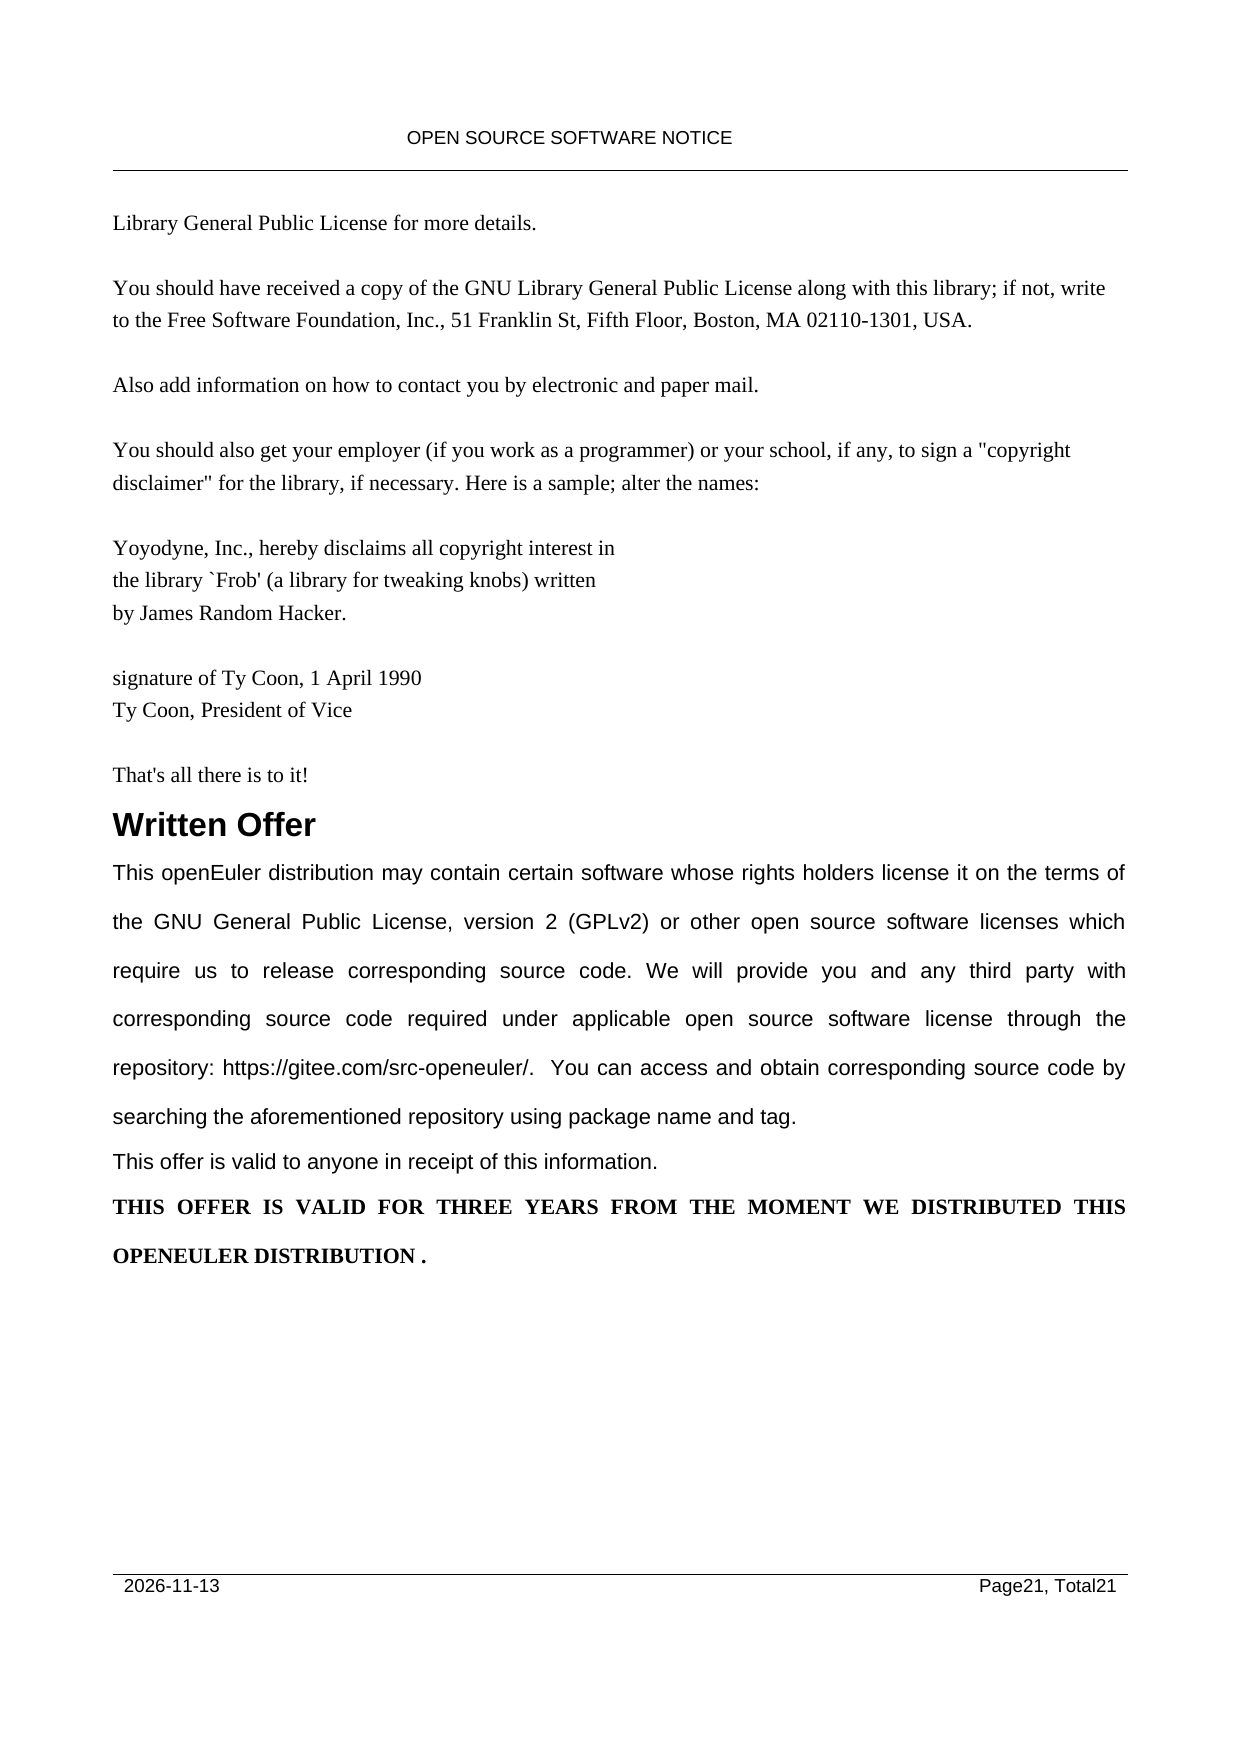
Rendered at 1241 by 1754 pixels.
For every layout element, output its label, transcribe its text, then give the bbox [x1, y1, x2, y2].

text This openEuler distribution may contain certain software whose rights holders license it on the terms of the GNU General Public License, version 2 (GPLv2) or other open source software licenses which require us to release corresponding source code. We will provide you and any third party with corresponding source code required under applicable open source software license through the repository: https://gitee.com/src-openeuler/. You can access and obtain corresponding source code by searching the aforementioned repository using package name and tag. [112, 856, 1128, 1133]
text Written Offer [112, 791, 1128, 856]
text THIS OFFER IS VALID FOR THREE YEARS FROM THE MOMENT WE DISTRIBUTED THIS OPENEULER DISTRIBUTION . [112, 1190, 1128, 1272]
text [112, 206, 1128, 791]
text This offer is valid to anyone in receipt of this information. [112, 1145, 1128, 1178]
